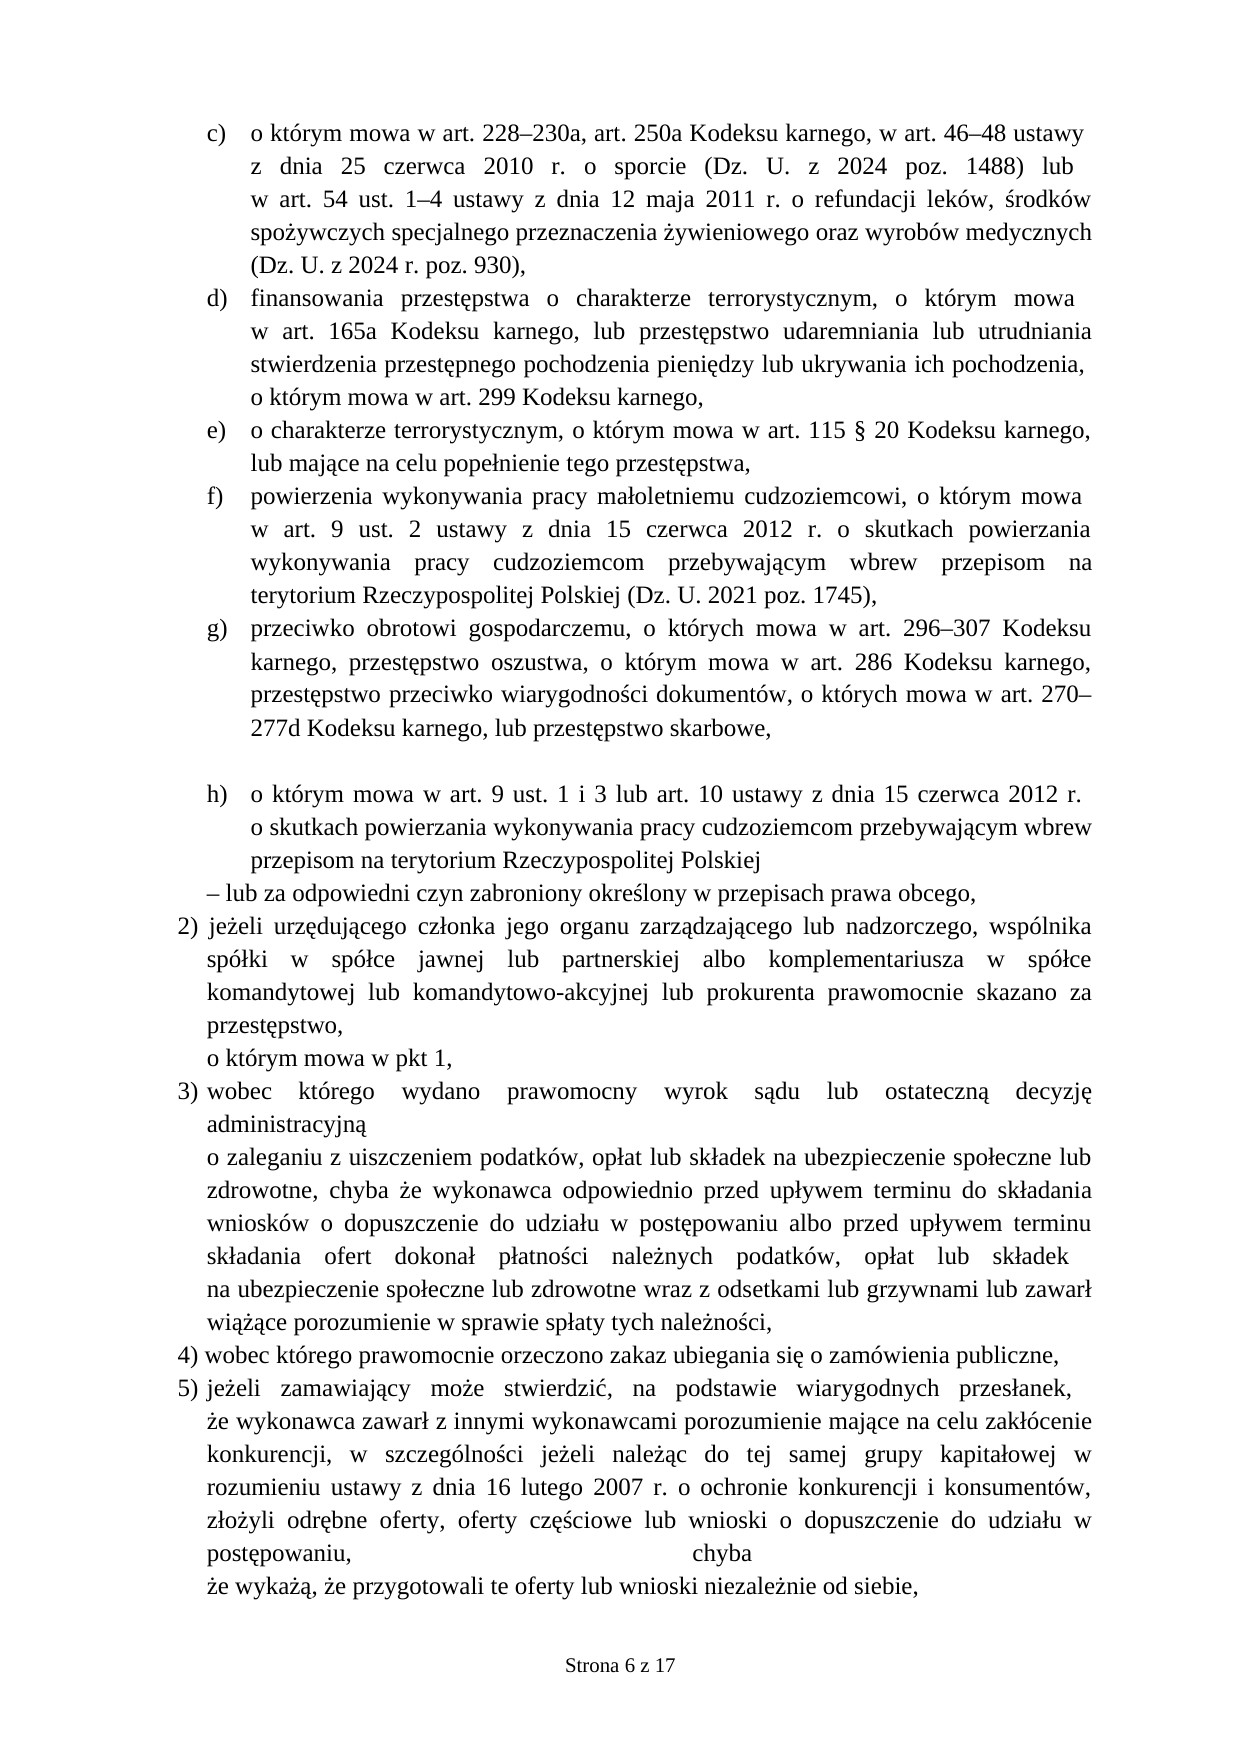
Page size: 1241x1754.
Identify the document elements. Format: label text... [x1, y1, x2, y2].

list c) o którym mowa w art. 228–230a, art. 250a Kodeksu karnego, w art. 46–48 ustawy z dnia 25 czerwca 2010 r. o sporcie (Dz. U. z 2024 poz. 1488) lub w art. 54 ust. 1–4 ustawy z dnia 12 maja 2011 r. o refundacji leków, środków spożywczych specjalnego przeznaczenia żywieniowego oraz wyrobów medycznych (Dz. U. z 2024 r. poz. 930), [207, 118, 1093, 279]
list d) finansowania przestępstwa o charakterze terrorystycznym, o którym mowa w art. 165a Kodeksu karnego, lub przestępstwo udaremniania lub utrudniania stwierdzenia przestępnego pochodzenia pieniędzy lub ukrywania ich pochodzenia, o którym mowa w art. 299 Kodeksu karnego, [207, 283, 1093, 411]
list – lub za odpowiedni czyn zabroniony określony w przepisach prawa obcego, [177, 878, 1093, 906]
list e) o charakterze terrorystycznym, o którym mowa w art. 115 § 20 Kodeksu karnego, lub mające na celu popełnienie tego przestępstwa, [207, 415, 1093, 477]
list f) powierzenia wykonywania pracy małoletniemu cudzoziemcowi, o którym mowa w art. 9 ust. 2 ustawy z dnia 15 czerwca 2012 r. o skutkach powierzania wykonywania pracy cudzoziemcom przebywającym wbrew przepisom na terytorium Rzeczypospolitej Polskiej (Dz. U. 2021 poz. 1745), [207, 481, 1093, 609]
list 3) wobec którego wydano prawomocny wyrok sądu lub ostateczną decyzję administracyjną o zaleganiu z uiszczeniem podatków, opłat lub składek na ubezpieczenie społeczne lub zdrowotne, chyba że wykonawca odpowiednio przed upływem terminu do składania wniosków o dopuszczenie do udziału w postępowaniu albo przed upływem terminu składania ofert dokonał płatności należnych podatków, opłat lub składek na ubezpieczenie społeczne lub zdrowotne wraz z odsetkami lub grzywnami lub zawarł wiążące porozumienie w sprawie spłaty tych należności, [177, 1076, 1093, 1336]
list 4) wobec którego prawomocnie orzeczono zakaz ubiegania się o zamówienia publiczne, [177, 1340, 1093, 1369]
list 2) jeżeli urzędującego członka jego organu zarządzającego lub nadzorczego, wspólnika spółki w spółce jawnej lub partnerskiej albo komplementariusza w spółce komandytowej lub komandytowo-akcyjnej lub prokurenta prawomocnie skazano za przestępstwo, o którym mowa w pkt 1, [177, 911, 1093, 1072]
list 5) jeżeli zamawiający może stwierdzić, na podstawie wiarygodnych przesłanek, że wykonawca zawarł z innymi wykonawcami porozumienie mające na celu zakłócenie konkurencji, w szczególności jeżeli należąc do tej samej grupy kapitałowej w rozumieniu ustawy z dnia 16 lutego 2007 r. o ochronie konkurencji i konsumentów, złożyli odrębne oferty, oferty częściowe lub wnioski o dopuszczenie do udziału w postępowaniu, chyba że wykażą, że przygotowali te oferty lub wnioski niezależnie od siebie, [177, 1373, 1093, 1600]
list h) o którym mowa w art. 9 ust. 1 i 3 lub art. 10 ustawy z dnia 15 czerwca 2012 r. o skutkach powierzania wykonywania pracy cudzoziemcom przebywającym wbrew przepisom na terytorium Rzeczypospolitej Polskiej [207, 779, 1093, 873]
list g) przeciwko obrotowi gospodarczemu, o których mowa w art. 296–307 Kodeksu karnego, przestępstwo oszustwa, o którym mowa w art. 286 Kodeksu karnego, przestępstwo przeciwko wiarygodności dokumentów, o których mowa w art. 270–277d Kodeksu karnego, lub przestępstwo skarbowe, [207, 613, 1093, 741]
